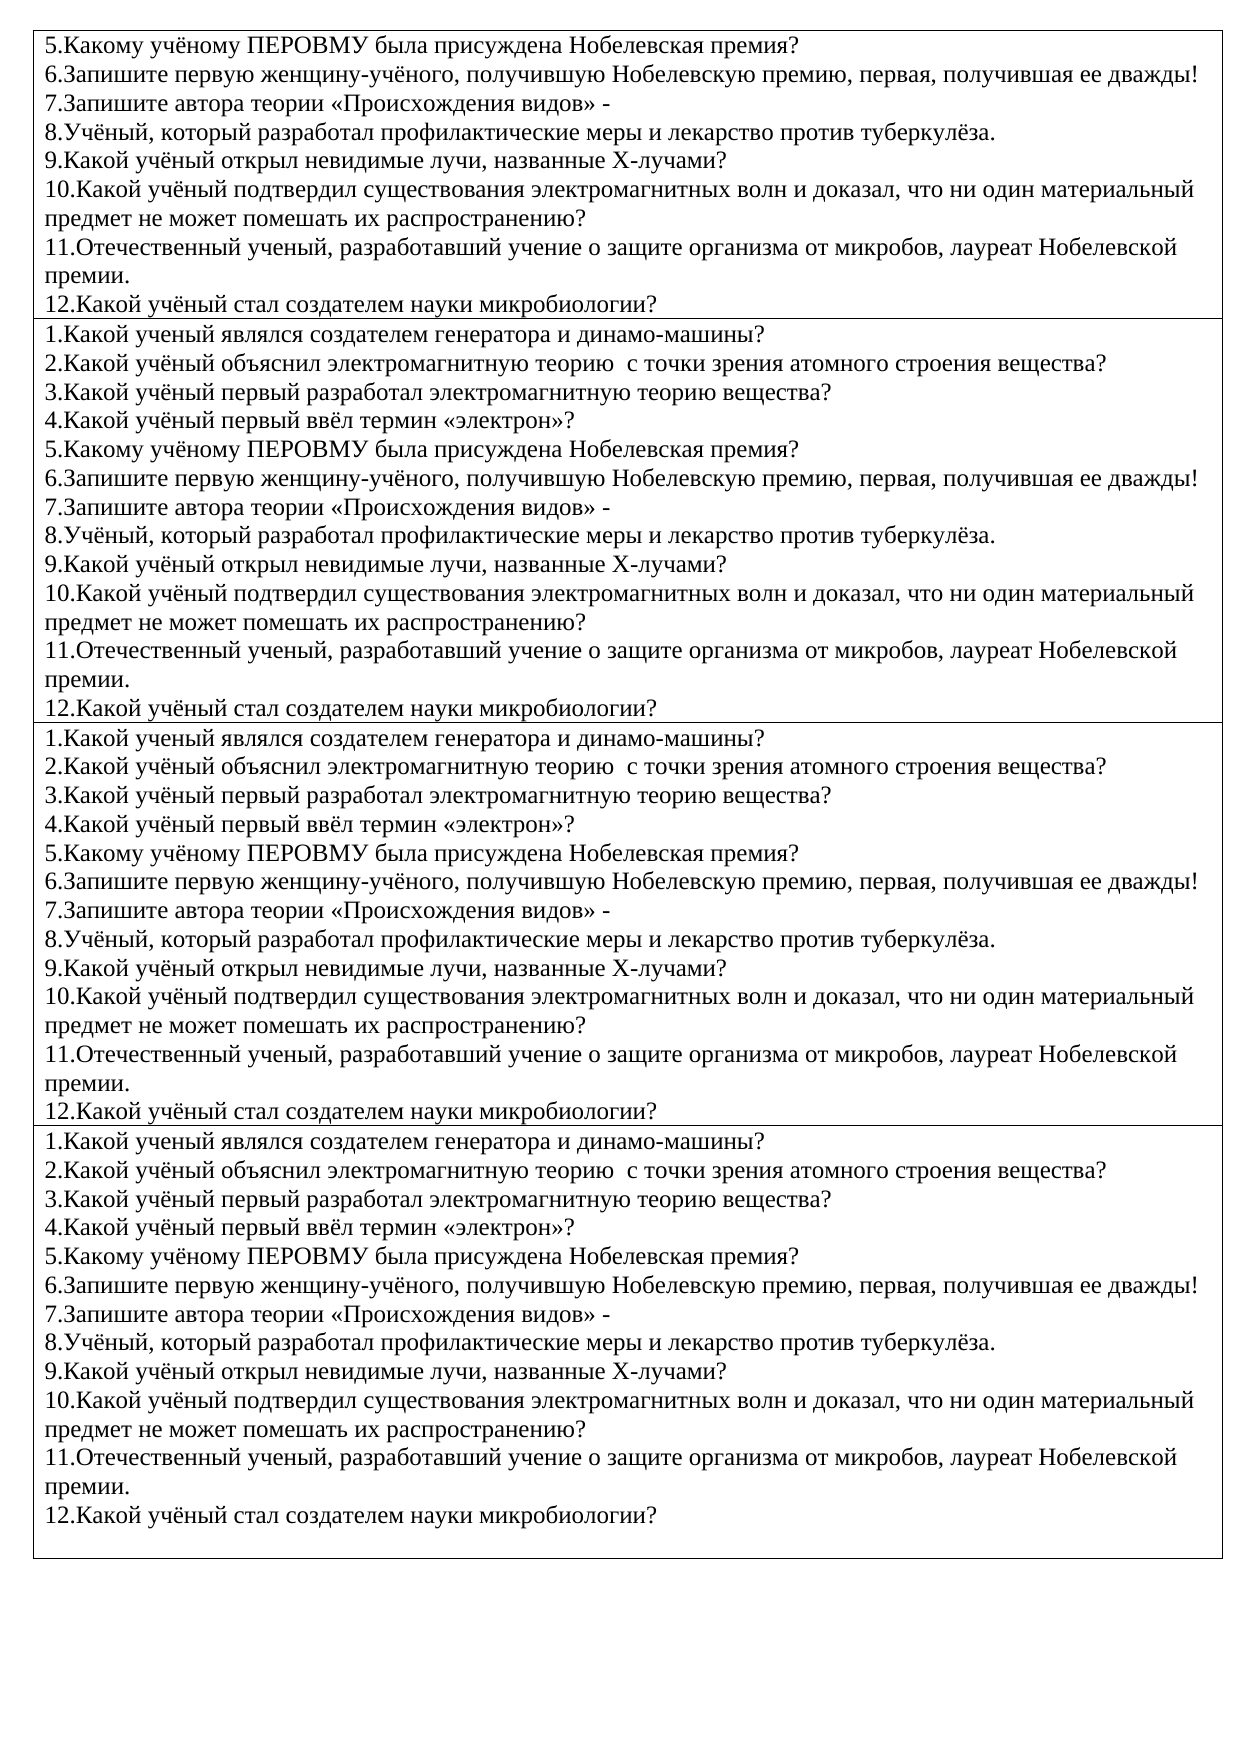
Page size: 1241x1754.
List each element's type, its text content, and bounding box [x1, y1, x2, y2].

table_cell 1.Какой ученый являлся создателем генератора и динамо-машины? 2.Какой учёный объяснил электромагнитную теорию с точки зрения атомного строения вещества? 3.Какой учёный первый разработал электромагнитную теорию вещества? 4.Какой учёный первый ввёл термин «электрон»? 5.Какому учёному ПЕРОВМУ была присуждена Нобелевская премия? 6.Запишите первую женщину-учёного, получившую Нобелевскую премию, первая, получившая ее дважды! 7.Запишите автора теории «Происхождения видов» - 8.Учёный, который разработал профилактические меры и лекарство против туберкулёза. 9.Какой учёный открыл невидимые лучи, названные Х-лучами? 10.Какой учёный подтвердил существования электромагнитных волн и доказал, что ни один материальный предмет не может помешать их распространению? 11.Отечественный ученый, разработавший учение о защите организма от микробов, лауреат Нобелевской премии. 12.Какой учёный стал создателем науки микробиологии? [34, 1126, 1222, 1557]
table_cell 1.Какой ученый являлся создателем генератора и динамо-машины? 2.Какой учёный объяснил электромагнитную теорию с точки зрения атомного строения вещества? 3.Какой учёный первый разработал электромагнитную теорию вещества? 4.Какой учёный первый ввёл термин «электрон»? 5.Какому учёному ПЕРОВМУ была присуждена Нобелевская премия? 6.Запишите первую женщину-учёного, получившую Нобелевскую премию, первая, получившая ее дважды! 7.Запишите автора теории «Происхождения видов» - 8.Учёный, который разработал профилактические меры и лекарство против туберкулёза. 9.Какой учёный открыл невидимые лучи, названные Х-лучами? 10.Какой учёный подтвердил существования электромагнитных волн и доказал, что ни один материальный предмет не может помешать их распространению? 11.Отечественный ученый, разработавший учение о защите организма от микробов, лауреат Нобелевской премии. 12.Какой учёный стал создателем науки микробиологии? [34, 723, 1222, 1125]
table_cell 1.Какой ученый являлся создателем генератора и динамо-машины? 2.Какой учёный объяснил электромагнитную теорию с точки зрения атомного строения вещества? 3.Какой учёный первый разработал электромагнитную теорию вещества? 4.Какой учёный первый ввёл термин «электрон»? 5.Какому учёному ПЕРОВМУ была присуждена Нобелевская премия? 6.Запишите первую женщину-учёного, получившую Нобелевскую премию, первая, получившая ее дважды! 7.Запишите автора теории «Происхождения видов» - 8.Учёный, который разработал профилактические меры и лекарство против туберкулёза. 9.Какой учёный открыл невидимые лучи, названные Х-лучами? 10.Какой учёный подтвердил существования электромагнитных волн и доказал, что ни один материальный предмет не может помешать их распространению? 11.Отечественный ученый, разработавший учение о защите организма от микробов, лауреат Нобелевской премии. 12.Какой учёный стал создателем науки микробиологии? [34, 319, 1222, 722]
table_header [34, 31, 1222, 318]
